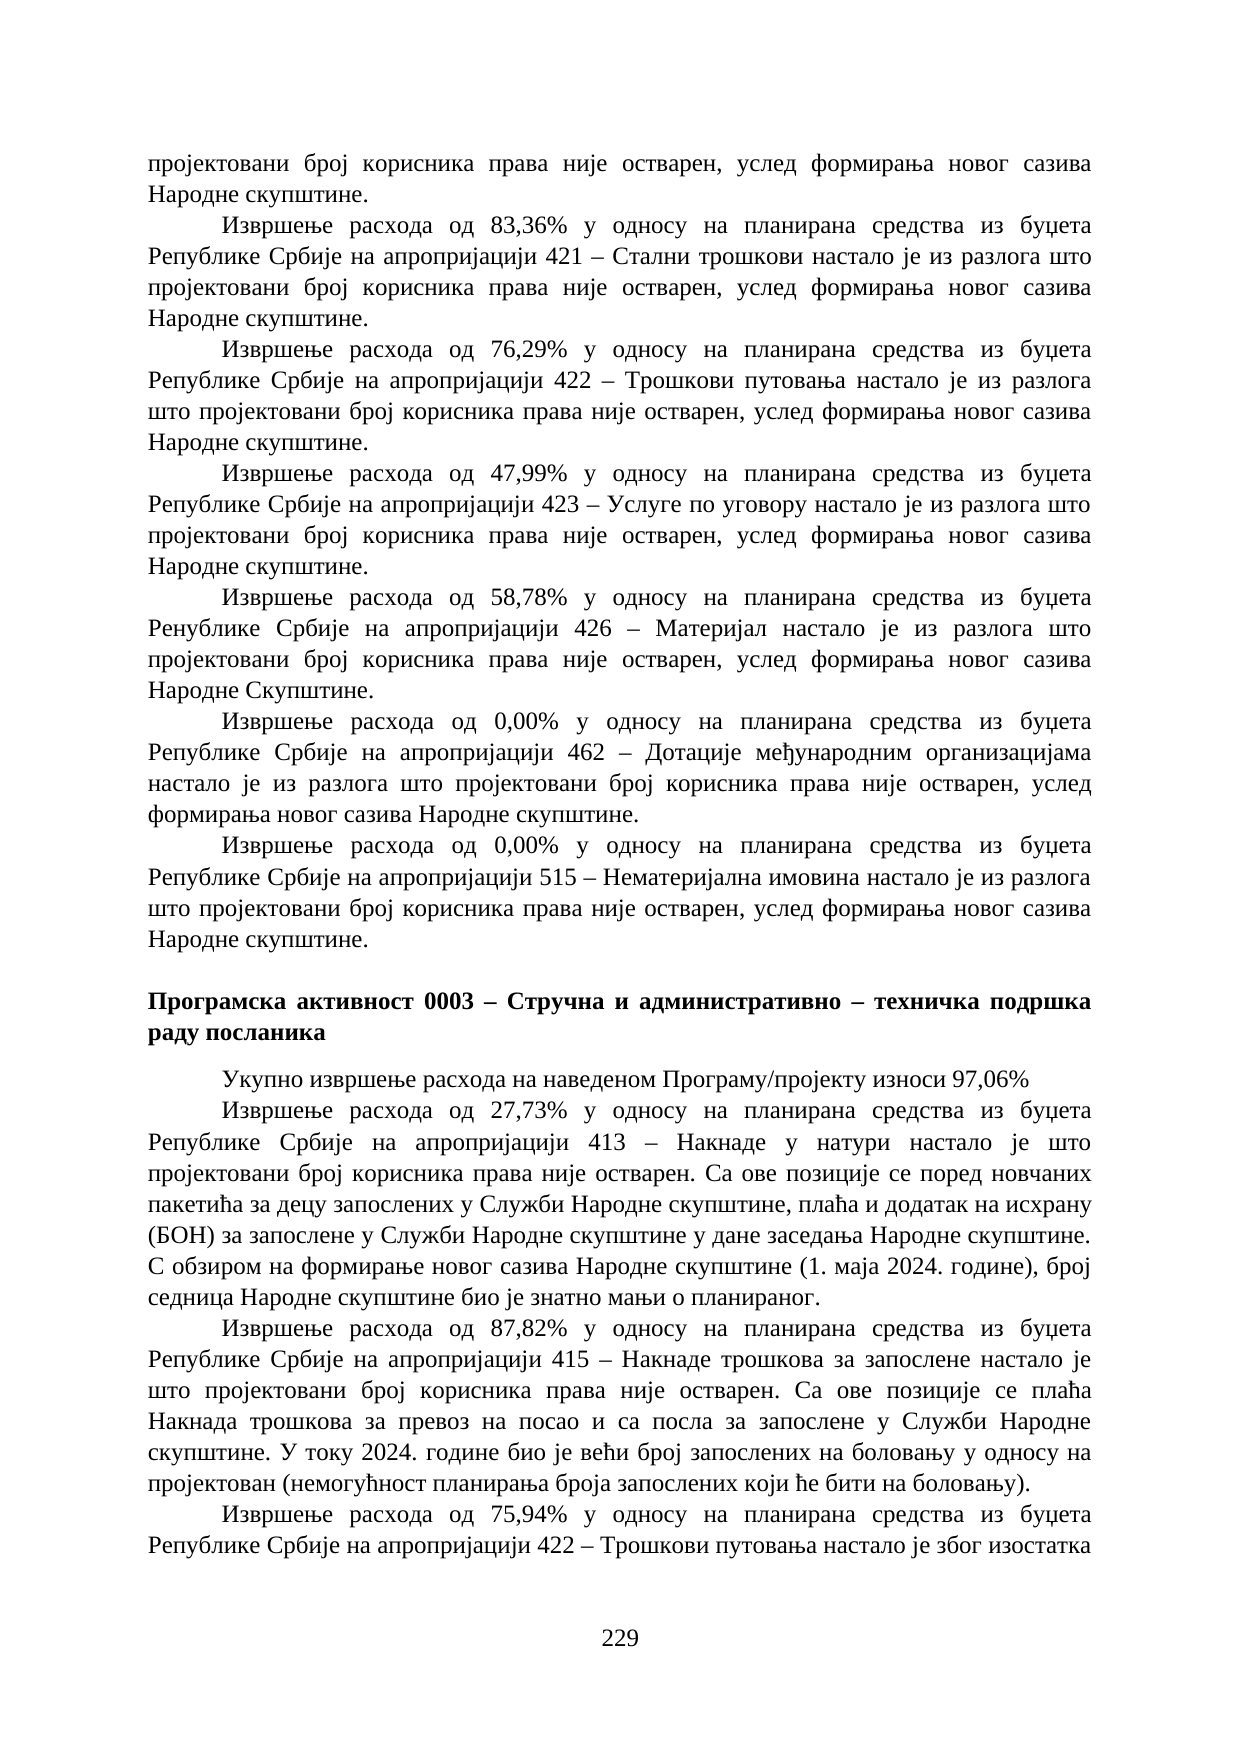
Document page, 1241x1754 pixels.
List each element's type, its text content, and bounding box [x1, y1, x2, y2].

text Извршење расхода од 87,82% у односу на планирана средства из буџета Републике Србије на апропријацији 415 – Накнаде трошкова за запослене настало је што пројектовани број корисника права није остварен. Са ове позиције се плаћа Накнада трошкова за превоз на посао и са посла за запослене у Служби Народне скупштине. У току 2024. године био је већи број запослених на боловању у односу на пројектован (немогућност планирања броја запослених који ће бити на боловању). [148, 1313, 1093, 1497]
text Извршење расхода од 58,78% у односу на планирана средства из буџета Ренублике Србије на апропријацији 426 – Материјал настало је из разлога што пројектовани број корисника права није остварен, услед формирања новог сазива Народне Скупштине. [148, 582, 1093, 704]
text Програмска активност 0003 – Стручна и административно – техничка подршка раду посланика [148, 986, 1093, 1046]
text Извршење расхода од 27,73% у односу на планирана средства из буџета Републике Србије на апропријацији 413 – Накнаде у натури настало је што пројектовани број корисника права није остварен. Са ове позиције се поред новчаних пакетића за децу запослених у Служби Народне скупштине, плаћа и додатак на исхрану (БОН) за запослене у Служби Народне скупштине у дане заседања Народне скупштине. С обзиром на формирање новог сазива Народне скупштине (1. маја 2024. године), број седница Народне скупштине био је знатно мањи о планираног. [148, 1096, 1093, 1311]
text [148, 1499, 1093, 1559]
text Извршење расхода од 76,29% у односу на планирана средства из буџета Републике Србије на апропријацији 422 – Трошкови путовања настало је из разлога што пројектовани број корисника права није остварен, услед формирања новог сазива Народне скупштине. [148, 334, 1093, 456]
text Извршење расхода од 0,00% у односу на планирана средства из буџета Републике Србије на апропријацији 515 – Нематеријална имовина настало је из разлога што пројектовани број корисника права није остварен, услед формирања новог сазива Народне скупштине. [148, 831, 1093, 952]
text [148, 148, 1093, 207]
text Извршење расхода од 0,00% у односу на планирана средства из буџета Републике Србије на апропријацији 462 – Дотације међународним организацијама настало је из разлога што пројектовани број корисника права није остварен, услед формирања новог сазива Народне скупштине. [148, 706, 1093, 828]
text Извршење расхода од 47,99% у односу на планирана средства из буџета Републике Србије на апропријацији 423 – Услуге по уговору настало је из разлога што пројектовани број корисника права није остварен, услед формирања новог сазива Народне скупштине. [148, 458, 1093, 580]
text Укупно извршење расхода на наведеном Програму/пројекту износи 97,06% [148, 1064, 1093, 1093]
text Извршење расхода од 83,36% у односу на планирана средства из буџета Републике Србије на апропријацији 421 – Стални трошкови настало је из разлога што пројектовани број корисника права није остварен, услед формирања новог сазива Народне скупштине. [148, 210, 1093, 332]
